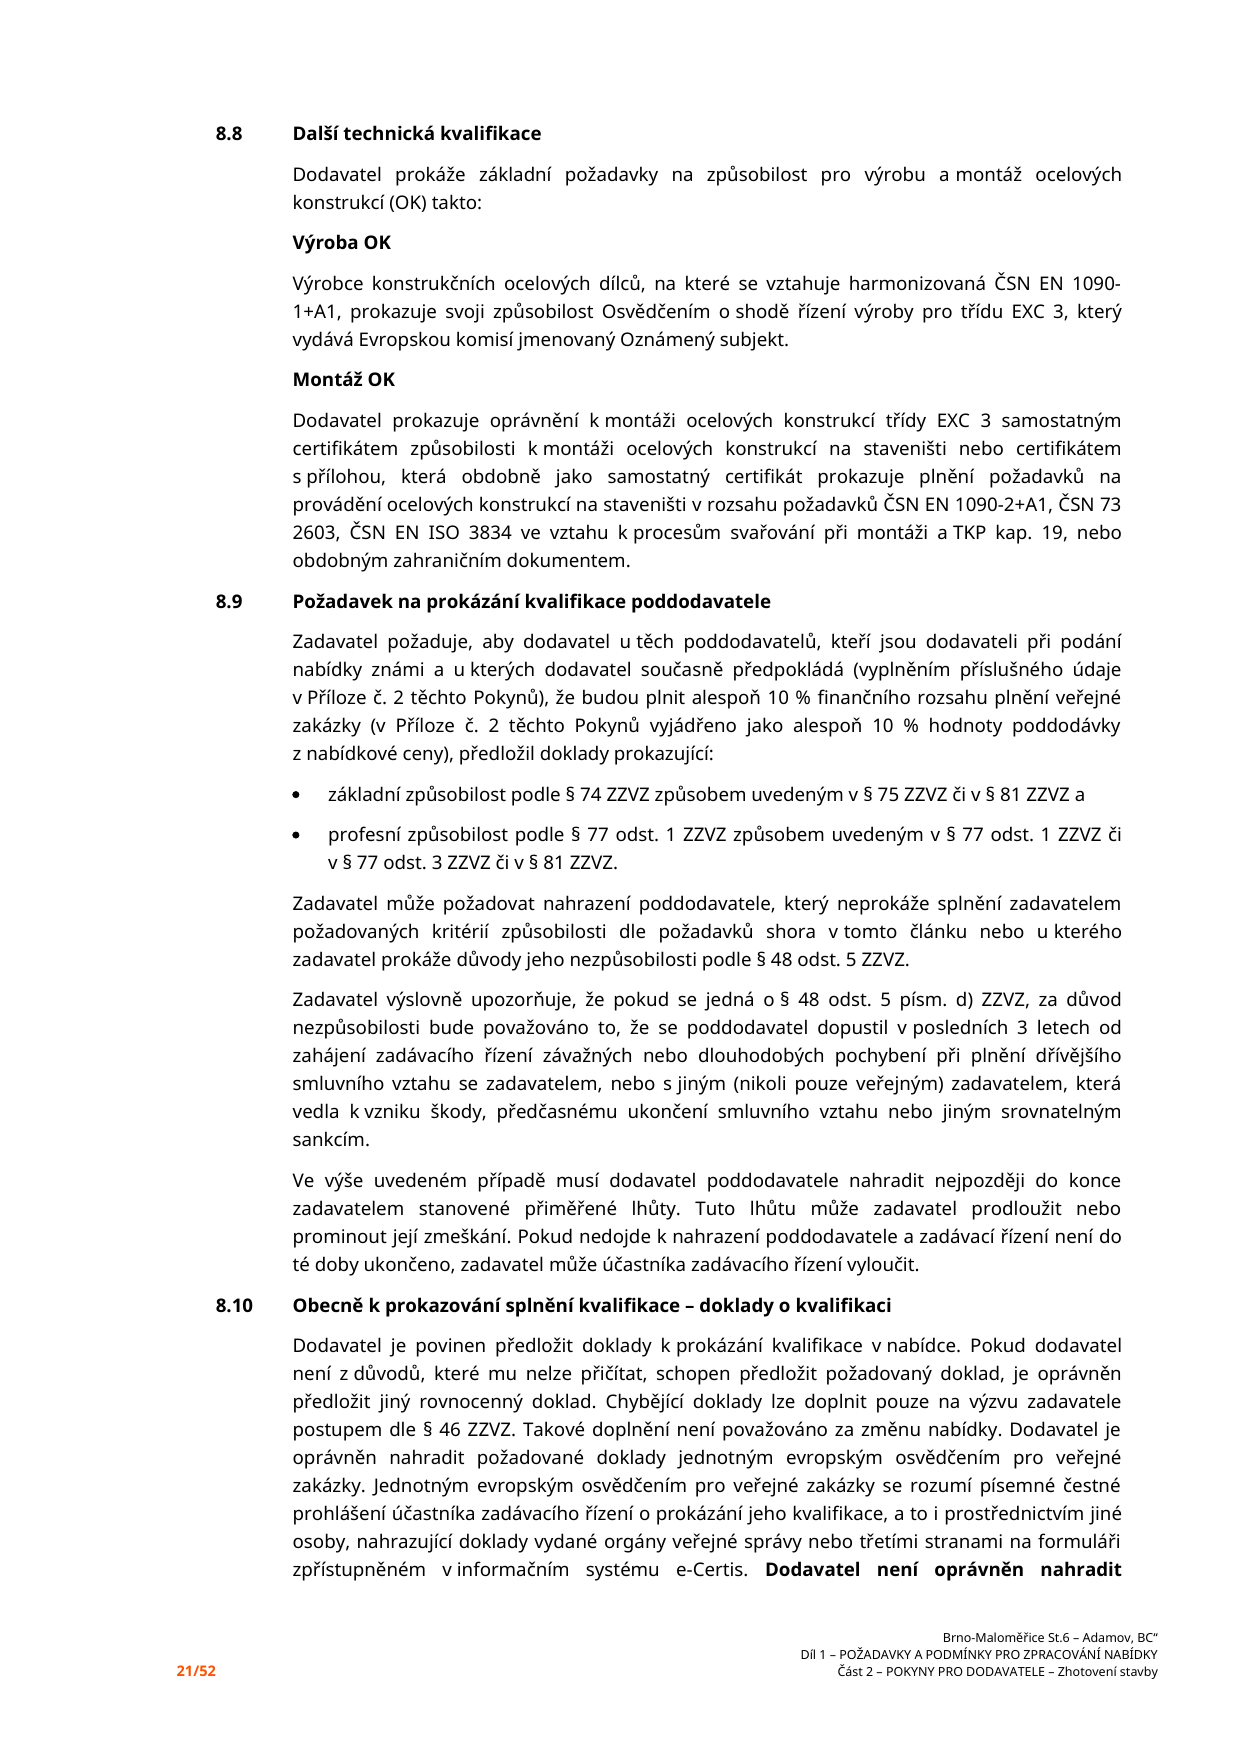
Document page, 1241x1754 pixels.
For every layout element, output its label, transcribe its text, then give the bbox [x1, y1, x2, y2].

text Dodavatel prokáže základní požadavky na způsobilost pro výrobu a montáž ocelových konstrukcí (OK) takto: [292, 161, 1122, 215]
text Požadavek na prokázání kvalifikace poddodavatele [216, 588, 1122, 613]
text Zadavatel výslovně upozorňuje, že pokud se jedná o § 48 odst. 5 písm. d) ZZVZ, za důvod nezpůsobilosti bude považováno to, že se poddodavatel dopustil v posledních 3 letech od zahájení zadávacího řízení závažných nebo dlouhodobých pochybení při plnění dřívějšího smluvního vztahu se zadavatelem, nebo s jiným (nikoli pouze veřejným) zadavatelem, která vedla k vzniku škody, předčasnému ukončení smluvního vztahu nebo jiným srovnatelným sankcím. [292, 987, 1122, 1152]
text Zadavatel může požadovat nahrazení poddodavatele, který neprokáže splnění zadavatelem požadovaných kritérií způsobilosti dle požadavků shora v tomto článku nebo u kterého zadavatel prokáže důvody jeho nezpůsobilosti podle § 48 odst. 5 ZZVZ. [292, 890, 1122, 972]
text Zadavatel požaduje, aby dodavatel u těch poddodavatelů, kteří jsou dodavateli při podání nabídky známi a u kterých dodavatel současně předpokládá (vyplněním příslušného údaje v Příloze č. 2 těchto Pokynů), že budou plnit alespoň 10 % finančního rozsahu plnění veřejné zakázky (v Příloze č. 2 těchto Pokynů vyjádřeno jako alespoň 10 % hodnoty poddodávky z nabídkové ceny), předložil doklady prokazující: [292, 628, 1122, 766]
text Dodavatel prokazuje oprávnění k montáži ocelových konstrukcí třídy EXC 3 samostatným certifikátem způsobilosti k montáži ocelových konstrukcí na staveništi nebo certifikátem s přílohou, která obdobně jako samostatný certifikát prokazuje plnění požadavků na provádění ocelových konstrukcí na staveništi v rozsahu požadavků ČSN EN 1090-2+A1, ČSN 73 2603, ČSN EN ISO 3834 ve vztahu k procesům svařování při montáži a TKP kap. 19, nebo obdobným zahraničním dokumentem. [292, 407, 1122, 573]
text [292, 1332, 1122, 1582]
text Výrobce konstrukčních ocelových dílců, na které se vztahuje harmonizovaná ČSN EN 1090-1+A1, prokazuje svoji způsobilost Osvědčením o shodě řízení výroby pro třídu EXC 3, který vydává Evropskou komisí jmenovaný Oznámený subjekt. [292, 270, 1122, 352]
text Montáž OK [292, 367, 1122, 392]
text profesní způsobilost podle § 77 odst. 1 ZZVZ způsobem uvedeným v § 77 odst. 1 ZZVZ či v § 77 odst. 3 ZZVZ či v § 81 ZZVZ. [292, 822, 1122, 875]
text základní způsobilost podle § 74 ZZVZ způsobem uvedeným v § 75 ZZVZ či v § 81 ZZVZ a [292, 781, 1122, 807]
text Ve výše uvedeném případě musí dodavatel poddodavatele nahradit nejpozději do konce zadavatelem stanovené přiměřené lhůty. Tuto lhůtu může zadavatel prodloužit nebo prominout její zmeškání. Pokud nedojde k nahrazení poddodavatele a zadávací řízení není do té doby ukončeno, zadavatel může účastníka zadávacího řízení vyloučit. [292, 1167, 1122, 1277]
text Výroba OK [292, 230, 1122, 255]
text Obecně k prokazování splnění kvalifikace – doklady o kvalifikaci [216, 1292, 1122, 1317]
text Další technická kvalifikace [216, 121, 1122, 146]
